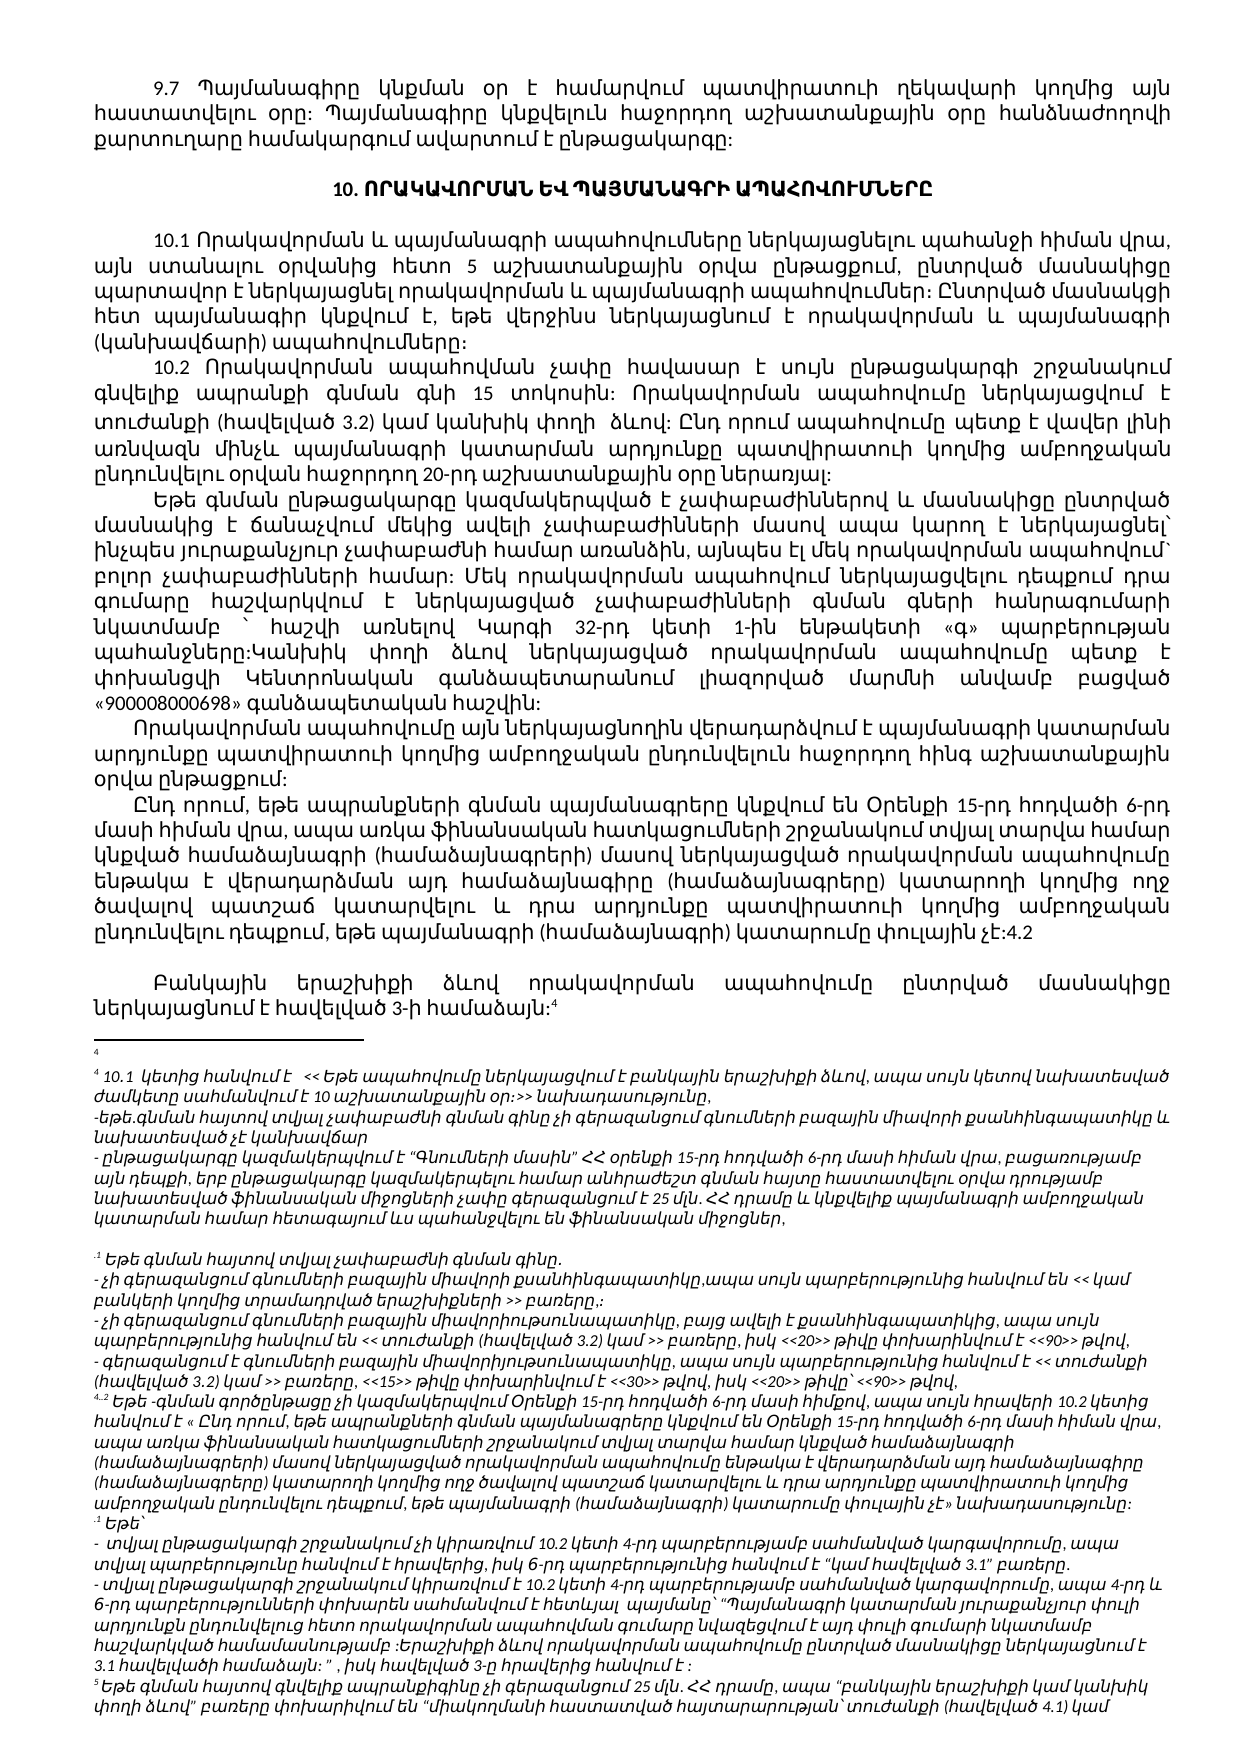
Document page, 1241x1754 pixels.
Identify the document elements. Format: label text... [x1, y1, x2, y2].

text Որակավորման ապահովումը այն ներկայացնողին վերադարձվում է պայմանագրի կատարման արդյունքը պատվիրատուի կողմից ամբողջական ընդունվելուն հաջորդող հինգ աշխատանքային օրվա ընթացքում: [94, 716, 1171, 792]
text Բանկային երաշխիքի ձևով որակավորման ապահովումը ընտրված մասնակիցը ներկայացնում է հավելված 3-ի համաձայն: [94, 970, 1171, 1021]
text Ընդ որում, եթե ապրանքների գնման պայմանագրերը կնքվում են Օրենքի 15-րդ հոդվածի 6-րդ մասի հիման վրա, ապա առկա ֆինանսական հատկացումների շրջանակում տվյալ տարվա համար կնքված համաձայնագրի (համաձայնագրերի) մասով ներկայացված որակավորման ապահովումը ենթակա է վերադարձման այդ համաձայնագիրը (համաձայնագրերը) կատարողի կողմից ողջ ծավալով պատշաճ կատարվելու և դրա արդյունքը պատվիրատուի կողմից ամբողջական ընդունվելու դեպքում, եթե պայմանագրի (համաձայնագրի) կատարումը փուլային չէ:4.2 [94, 792, 1171, 944]
text Եթե գնման ընթացակարգը կազմակերպված է չափաբաժիններով և մասնակիցը ընտրված մասնակից է ճանաչվում մեկից ավելի չափաբաժինների մասով ապա կարող է ներկայացնել՝ ինչպես յուրաքանչյուր չափաբաժնի համար առանձին, այնպես էլ մեկ որակավորման ապահովում` բոլոր չափաբաժինների համար: Մեկ որակավորման ապահովում ներկայացվելու դեպքում դրա գումարը հաշվարկվում է ներկայացված չափաբաժինների գնման գների հանրագումարի նկատմամբ ՝ հաշվի առնելով Կարգի 32-րդ կետի 1-ին ենթակետի «գ» պարբերության պահանջները:Կանխիկ փողի ձևով ներկայացված որակավորման ապահովումը պետք է փոխանցվի Կենտրոնական գանձապետարանում լիազորված մարմնի անվամբ բացված «900008000698» գանձապետական հաշվին: [94, 487, 1171, 716]
text 9.7 Պայմանագիրը կնքման օր է համարվում պատվիրատուի ղեկավարի կողմից այն հաստատվելու օրը: Պայմանագիրը կնքվելուն հաջորդող աշխատանքային օրը հանձնաժողովի քարտուղարը համակարգում ավարտում է ընթացակարգը: [94, 75, 1171, 151]
text 10.2 Որակավորման ապահովման չափը հավասար է սույն ընթացակարգի շրջանակում գնվելիք ապրանքի գնման գնի 15 տոկոսին: Որակավորման ապահովումը ներկայացվում է տուժանքի (հավելված 3.2) կամ կանխիկ փողի ձևով: Ընդ որում ապահովումը պետք է վավեր լինի առնվազն մինչև պայմանագրի կատարման արդյունքը պատվիրատուի կողմից ամբողջական ընդունվելու օրվան հաջորդող 20-րդ աշխատանքային օրը ներառյալ: [94, 354, 1171, 487]
text 10.1 Որակավորման և պայմանագրի ապահովումները ներկայացնելու պահանջի հիման վրա, այն ստանալու օրվանից հետո 5 աշխատանքային օրվա ընթացքում, ընտրված մասնակիցը պարտավոր է ներկայացնել որակավորման և պայմանագրի ապահովումներ։ Ընտրված մասնակցի հետ պայմանագիր կնքվում է, եթե վերջինս ներկայացնում է որակավորման և պայմանագրի (կանխավճարի) ապահովումները։ [94, 227, 1171, 354]
text 10. ՈՐԱԿԱՎՈՐՄԱՆ ԵՎ ՊԱՅՄԱՆԱԳՐԻ ԱՊԱՀՈՎՈՒՄՆԵՐԸ [94, 177, 1171, 202]
